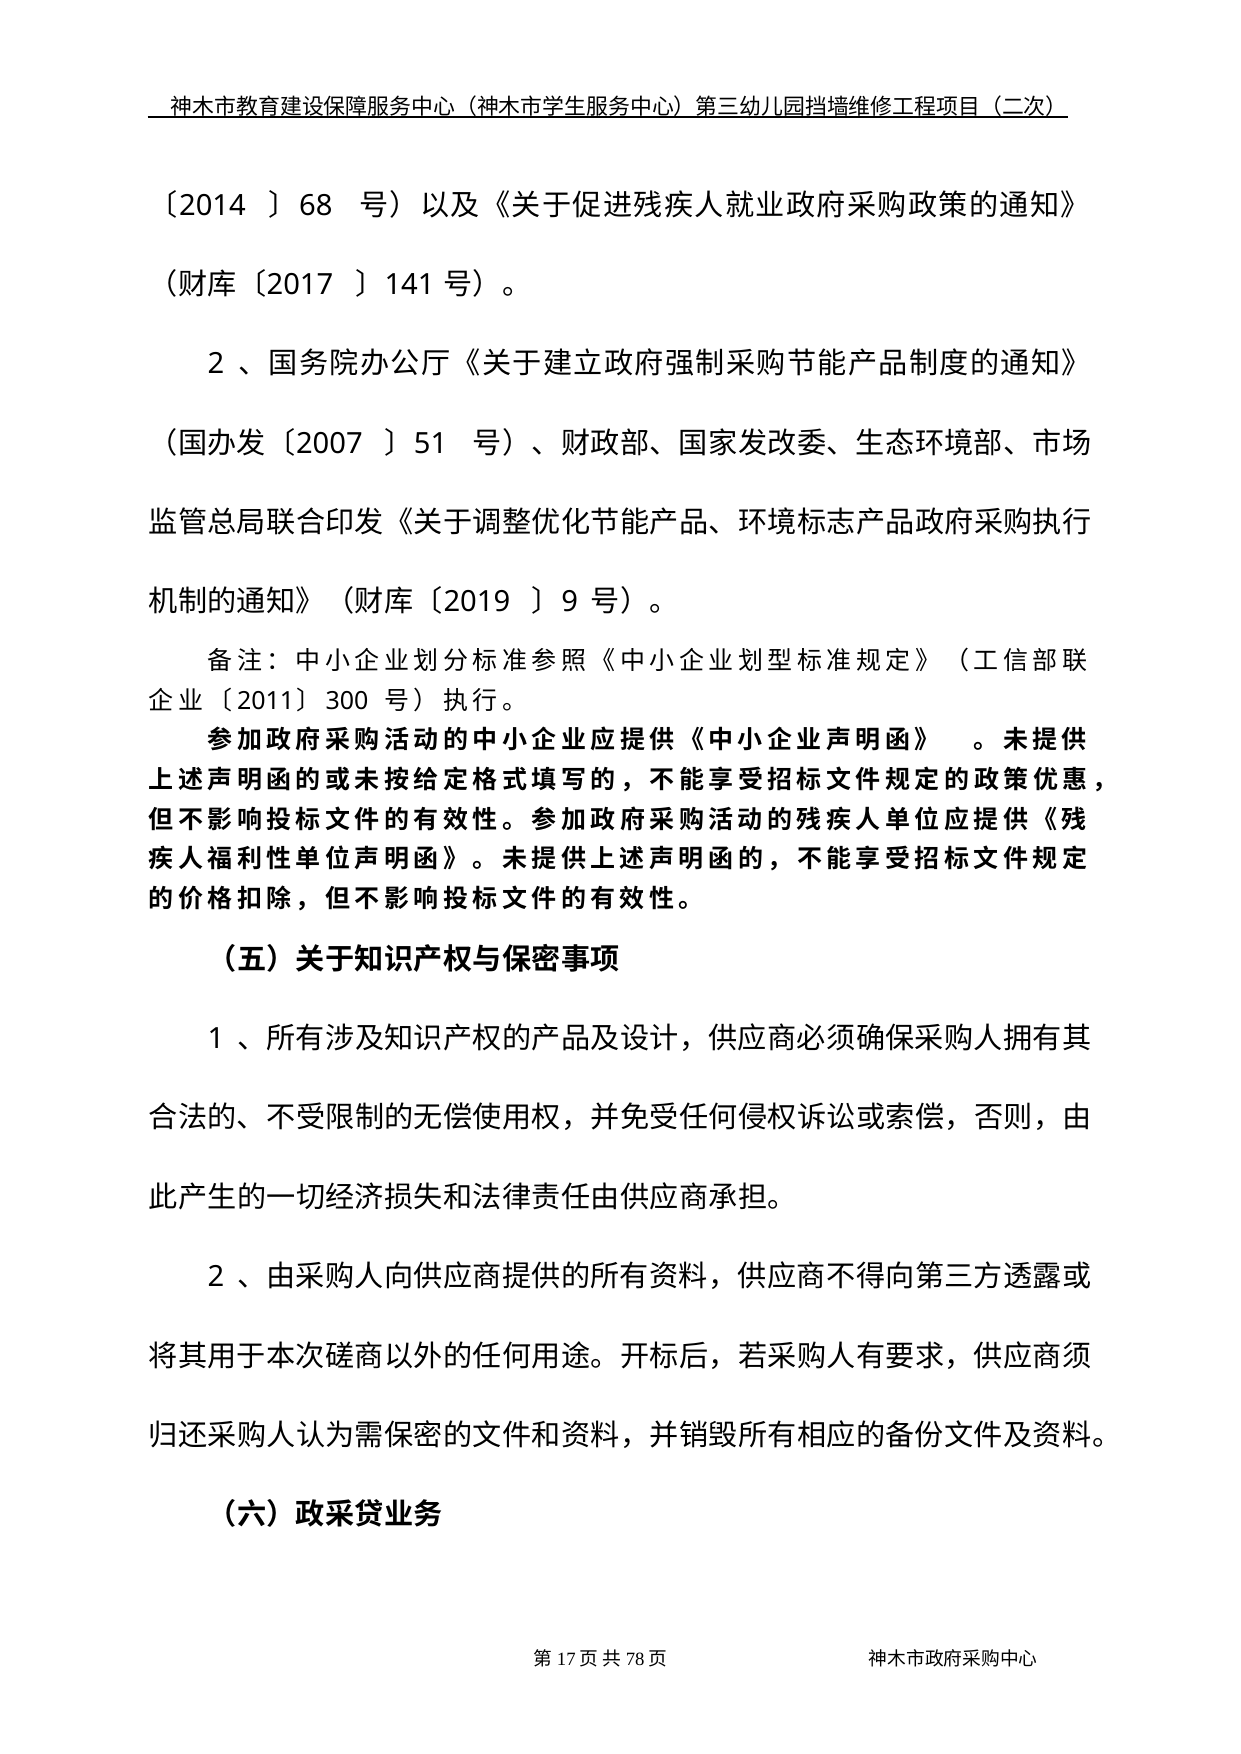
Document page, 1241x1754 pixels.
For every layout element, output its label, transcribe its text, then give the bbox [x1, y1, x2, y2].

text 2、国务院办公厅《关于建立政府强制采购节能产品制度的通知》（国办发〔2007〕51号）、财政部、国家发改委、生态环境部、市场监管总局联合印发《关于调整优化节能产品、环境标志产品政府采购执行机制的通知》（财库〔2019〕9号）。 [148, 321, 1092, 639]
text 备注：中小企业划分标准参照《中小企业划型标准规定》（工信部联企业〔2011〕300 号）执行。 [148, 639, 1092, 718]
text （五）关于知识产权与保密事项 [148, 917, 1092, 996]
text （六）政采贷业务 [148, 1472, 1092, 1552]
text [148, 163, 1092, 321]
text 1、所有涉及知识产权的产品及设计，供应商必须确保采购人拥有其合法的、不受限制的无偿使用权，并免受任何侵权诉讼或索偿，否则，由此产生的一切经济损失和法律责任由供应商承担。 [148, 996, 1092, 1234]
text 参加政府采购活动的中小企业应提供《中小企业声明函》 。未提供上述声明函的或未按给定格式填写的，不能享受招标文件规定的政策优惠，但不影响投标文件的有效性。参加政府采购活动的残疾人单位应提供《残疾人福利性单位声明函》。未提供上述声明函的，不能享受招标文件规定的价格扣除，但不影响投标文件的有效性。 [148, 718, 1092, 917]
text 2、由采购人向供应商提供的所有资料，供应商不得向第三方透露或将其用于本次磋商以外的任何用途。开标后，若采购人有要求，供应商须归还采购人认为需保密的文件和资料，并销毁所有相应的备份文件及资料。 [148, 1234, 1092, 1472]
